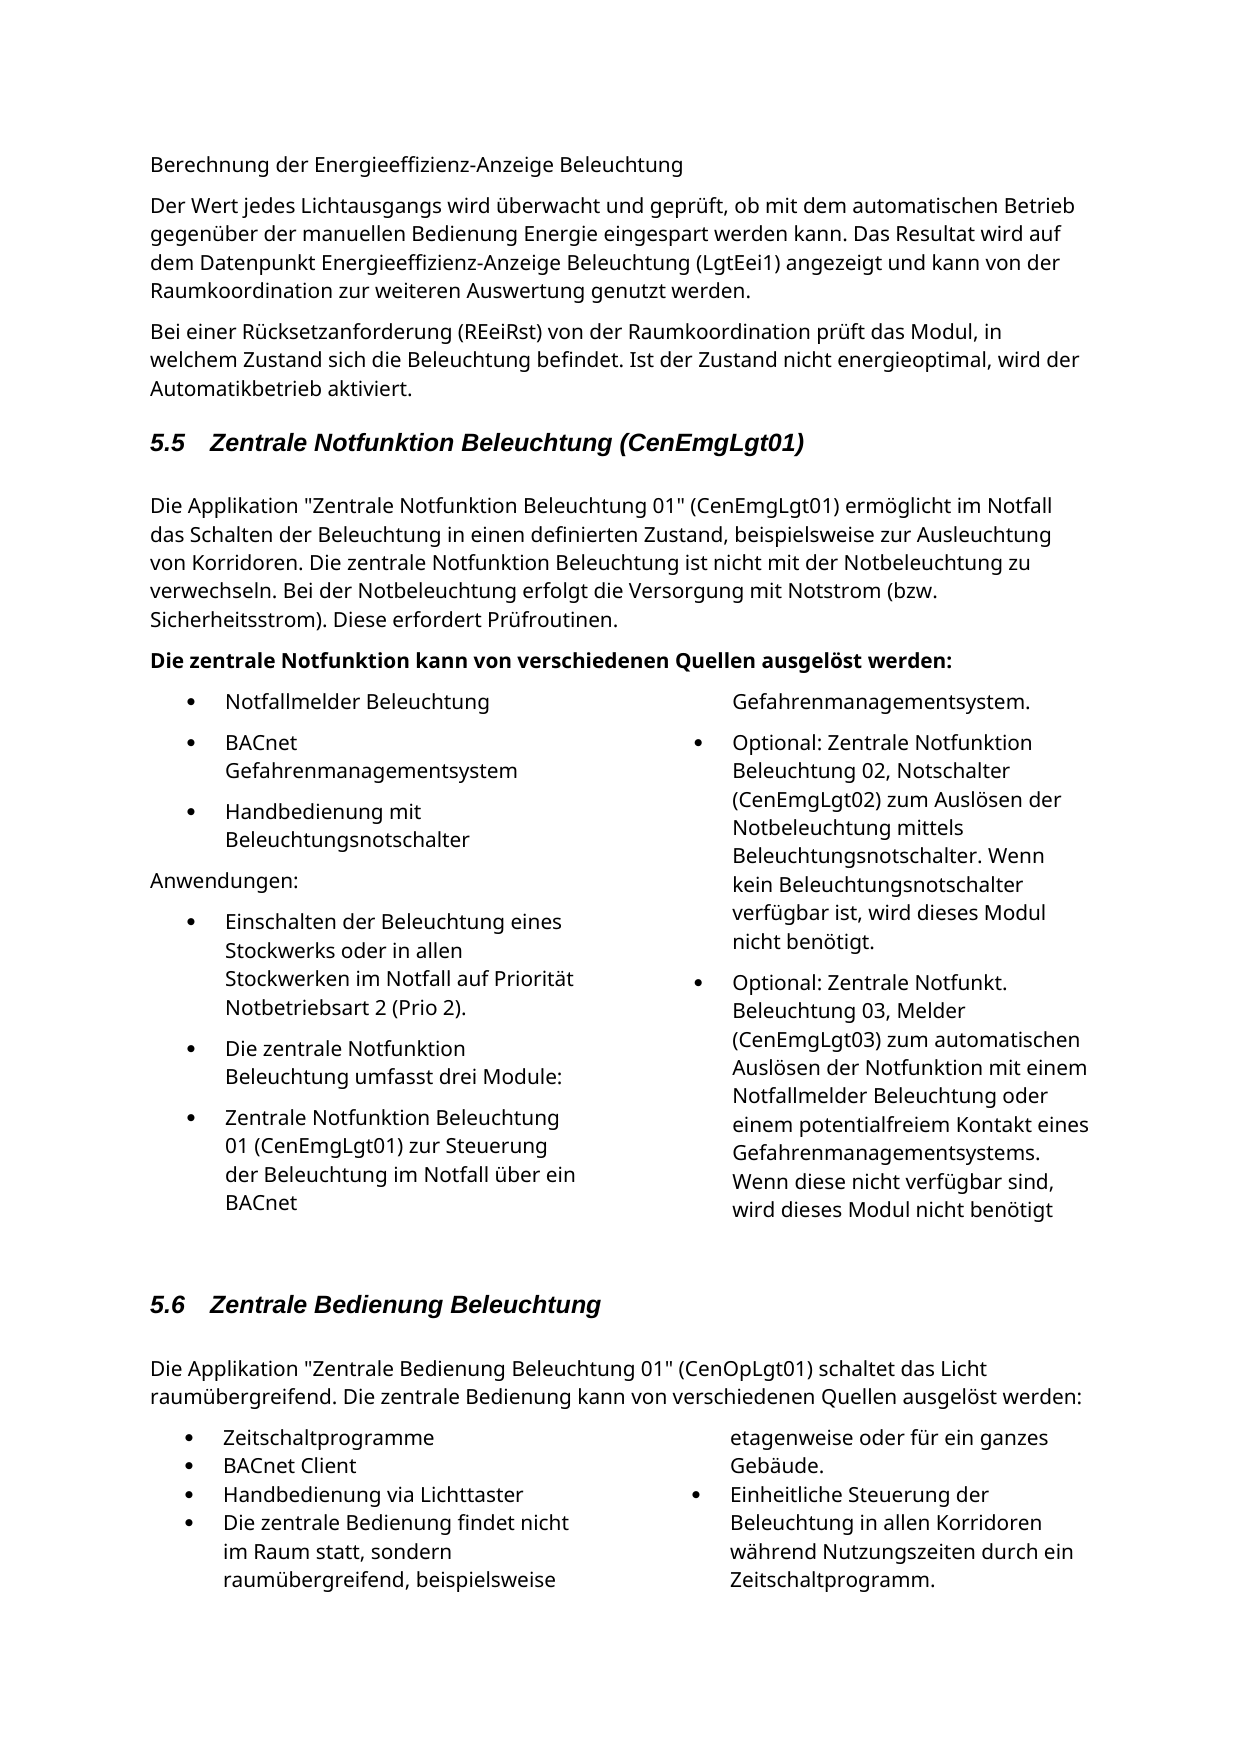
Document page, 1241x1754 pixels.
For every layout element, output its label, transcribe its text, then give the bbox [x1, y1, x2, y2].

list BACnet Client [185, 1452, 583, 1480]
text Die zentrale Notfunktion kann von verschiedenen Quellen ausgelöst werden: [150, 646, 1090, 674]
list Handbedienung mit Beleuchtungsnotschalter [187, 797, 583, 854]
text Die Applikation "Zentrale Bedienung Beleuchtung 01" (CenOpLgt01) schaltet das Licht raumübergreifend. Die zentrale Bedienung kann von verschiedenen Quellen ausgelöst werden: [150, 1354, 1090, 1411]
text Die Applikation "Zentrale Notfunktion Beleuchtung 01" (CenEmgLgt01) ermöglicht im Notfall das Schalten der Beleuchtung in einen definierten Zustand, beispielsweise zur Ausleuchtung von Korridoren. Die zentrale Notfunktion Beleuchtung ist nicht mit der Notbeleuchtung zu verwechseln. Bei der Notbeleuchtung erfolgt die Versorgung mit Notstrom (bzw. Sicherheitsstrom). Diese erfordert Prüfroutinen. [150, 491, 1090, 633]
list Zentrale Notfunktion Beleuchtung 01 (CenEmgLgt01) zur Steuerung der Beleuchtung im Notfall über ein BACnet Gefahrenmanagementsystem. [694, 687, 1090, 715]
text Der Wert jedes Lichtausgangs wird überwacht und geprüft, ob mit dem automatischen Betrieb gegenüber der manuellen Bedienung Energie eingespart werden kann. Das Resultat wird auf dem Datenpunkt Energieeffizienz-Anzeige Beleuchtung (LgtEei1) angezeigt und kann von der Raumkoordination zur weiteren Auswertung genutzt werden. [150, 191, 1090, 305]
list Die zentrale Notfunktion Beleuchtung umfasst drei Module: [187, 1034, 583, 1091]
list Zeitschaltprogramme [185, 1423, 583, 1452]
text Anwendungen: [150, 867, 583, 895]
list Die zentrale Bedienung findet nicht im Raum statt, sondern raumübergreifend, beispielsweise etagenweise oder für ein ganzes Gebäude. [185, 1508, 583, 1594]
list Zentrale Notfunktion Beleuchtung 01 (CenEmgLgt01) zur Steuerung der Beleuchtung im Notfall über ein BACnet Gefahrenmanagementsystem. [187, 1103, 583, 1217]
list Optional: Zentrale Notfunkt. Beleuchtung 03, Melder (CenEmgLgt03) zum automatischen Auslösen der Notfunktion mit einem Notfallmelder Beleuchtung oder einem potentialfreiem Kontakt eines Gefahrenmanagementsystems. Wenn diese nicht verfügbar sind, wird dieses Modul nicht benötigt [694, 968, 1090, 1224]
list Einheitliche Steuerung der Beleuchtung in allen Korridoren während Nutzungszeiten durch ein Zeitschaltprogramm. [692, 1480, 1090, 1594]
list Handbedienung via Lichttaster [185, 1480, 583, 1508]
subtitle Zentrale Notfunktion Beleuchtung (CenEmgLgt01) [150, 427, 1090, 456]
list Einschalten der Beleuchtung eines Stockwerks oder in allen Stockwerken im Notfall auf Priorität Notbetriebsart 2 (Prio 2). [187, 907, 583, 1021]
text Bei einer Rücksetzanforderung (REeiRst) von der Raumkoordination prüft das Modul, in welchem Zustand sich die Beleuchtung befindet. Ist der Zustand nicht energieoptimal, wird der Automatikbetrieb aktiviert. [150, 317, 1090, 402]
subtitle Zentrale Bedienung Beleuchtung [150, 1290, 1090, 1319]
list Optional: Zentrale Notfunktion Beleuchtung 02, Notschalter (CenEmgLgt02) zum Auslösen der Notbeleuchtung mittels Beleuchtungsnotschalter. Wenn kein Beleuchtungsnotschalter verfügbar ist, wird dieses Modul nicht benötigt. [694, 728, 1090, 955]
list Notfallmelder Beleuchtung [187, 687, 583, 715]
list BACnet Gefahrenmanagementsystem [187, 728, 583, 785]
list Die zentrale Bedienung findet nicht im Raum statt, sondern raumübergreifend, beispielsweise etagenweise oder für ein ganzes Gebäude. [692, 1423, 1090, 1480]
text Berechnung der Energieeffizienz-Anzeige Beleuchtung [150, 150, 1090, 178]
